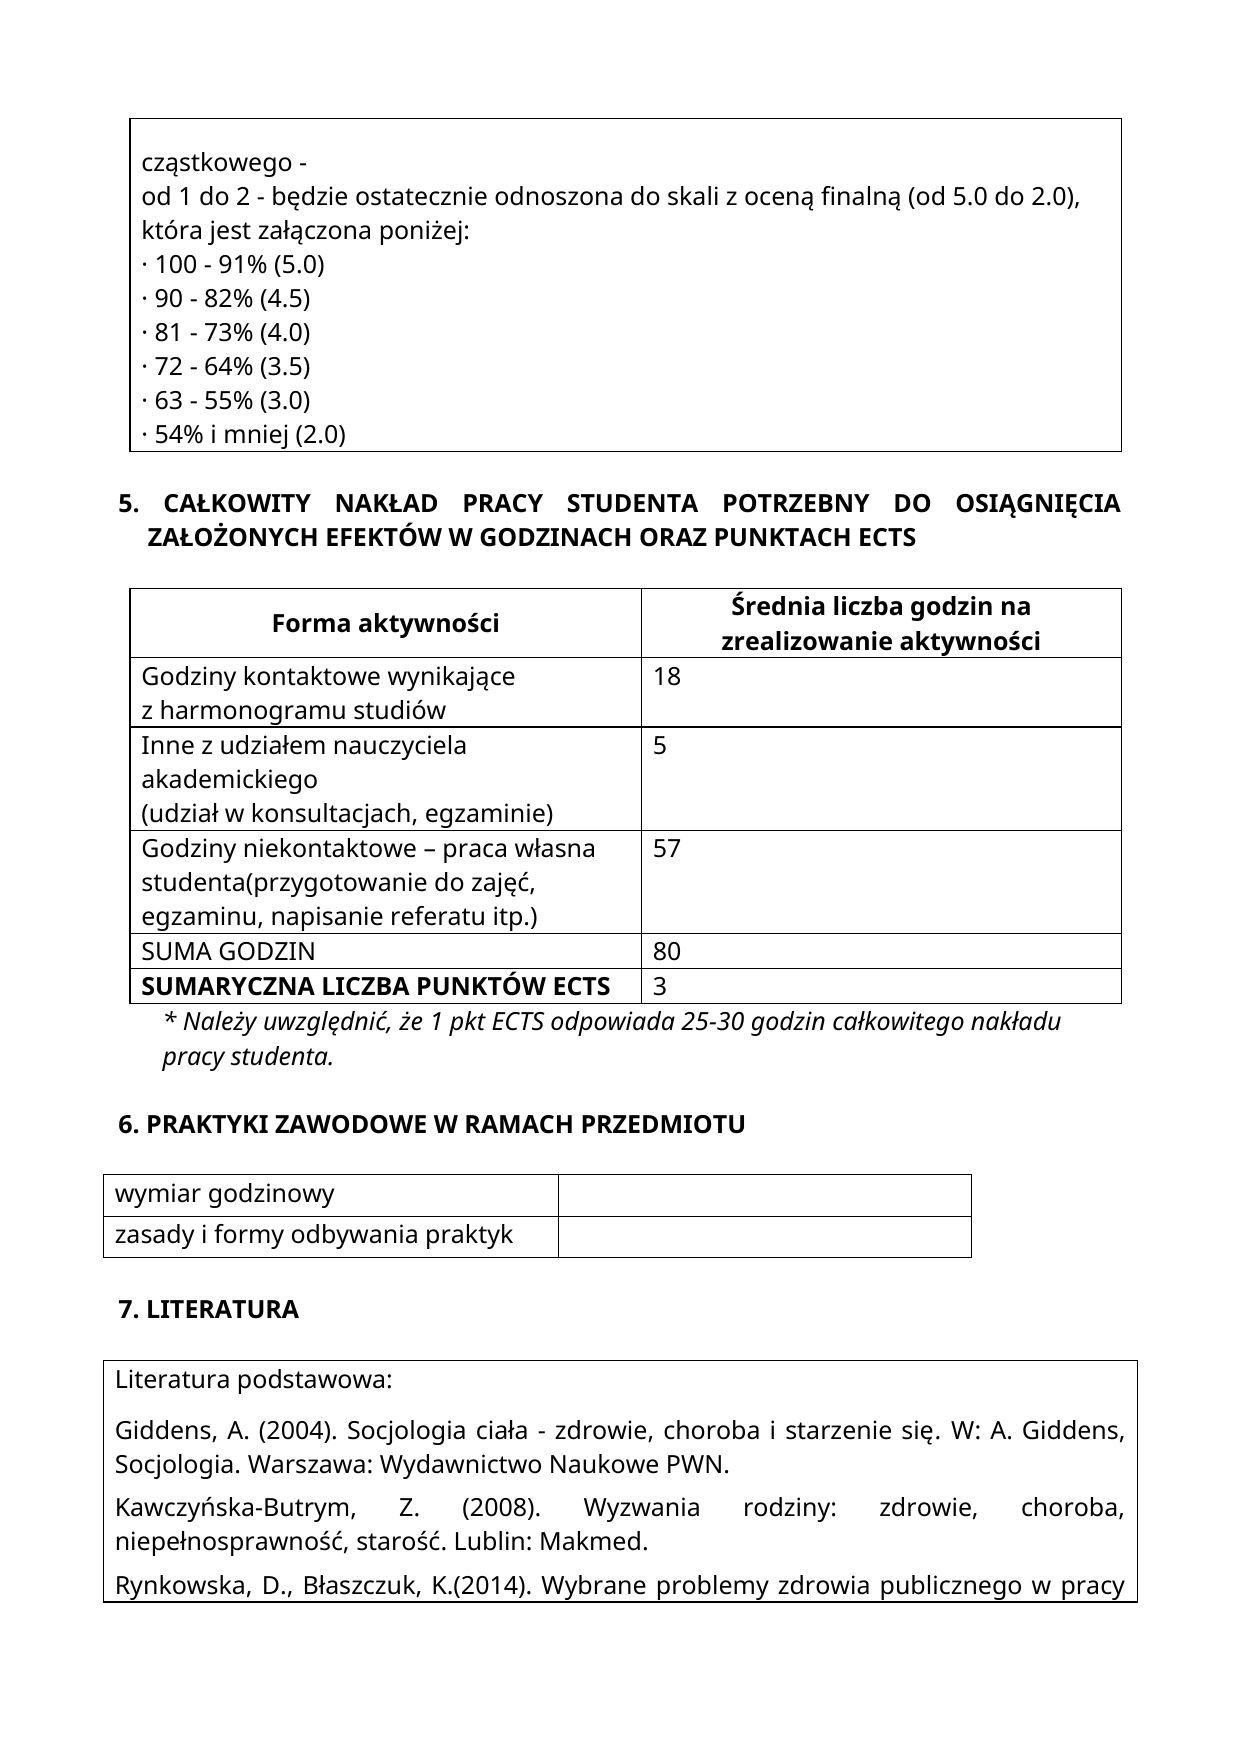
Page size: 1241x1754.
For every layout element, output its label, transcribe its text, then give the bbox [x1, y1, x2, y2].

table_cell SUMARYCZNA LICZBA PUNKTÓW ECTS [131, 969, 641, 1003]
text 7. LITERATURA [118, 1292, 1122, 1326]
table_cell 80 [642, 934, 1121, 968]
table_cell Inne z udziałem nauczyciela akademickiego (udział w konsultacjach, egzaminie) [131, 728, 641, 829]
table_cell 18 [642, 658, 1121, 726]
table_cell Godziny niekontaktowe – praca własna studenta(przygotowanie do zajęć, egzaminu, napisanie referatu itp.) [131, 831, 641, 933]
table_cell 5 [642, 728, 1121, 829]
table_cell SUMA GODZIN [131, 934, 641, 968]
table_cell [559, 1217, 971, 1257]
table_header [131, 119, 1121, 451]
table_header Forma aktywności [131, 589, 641, 657]
table_cell 57 [642, 831, 1121, 933]
table_cell Godziny kontaktowe wynikające z harmonogramu studiów [131, 658, 641, 726]
text 6. PRAKTYKI ZAWODOWE W RAMACH PRZEDMIOTU [118, 1106, 1122, 1140]
table_header wymiar godzinowy [104, 1175, 558, 1216]
table_cell 3 [642, 969, 1121, 1003]
table_header [559, 1175, 971, 1216]
table_cell zasady i formy odbywania praktyk [104, 1217, 558, 1257]
text * Należy uwzględnić, że 1 pkt ECTS odpowiada 25-30 godzin całkowitego nakładu pracy studenta. [162, 1004, 1122, 1072]
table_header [104, 1361, 1137, 1601]
table_header Średnia liczba godzin na zrealizowanie aktywności [642, 589, 1121, 657]
text 5. CAŁKOWITY NAKŁAD PRACY STUDENTA POTRZEBNY DO OSIĄGNIĘCIA ZAŁOŻONYCH EFEKTÓW W GODZINACH ORAZ PUNKTACH ECTS [118, 486, 1122, 554]
